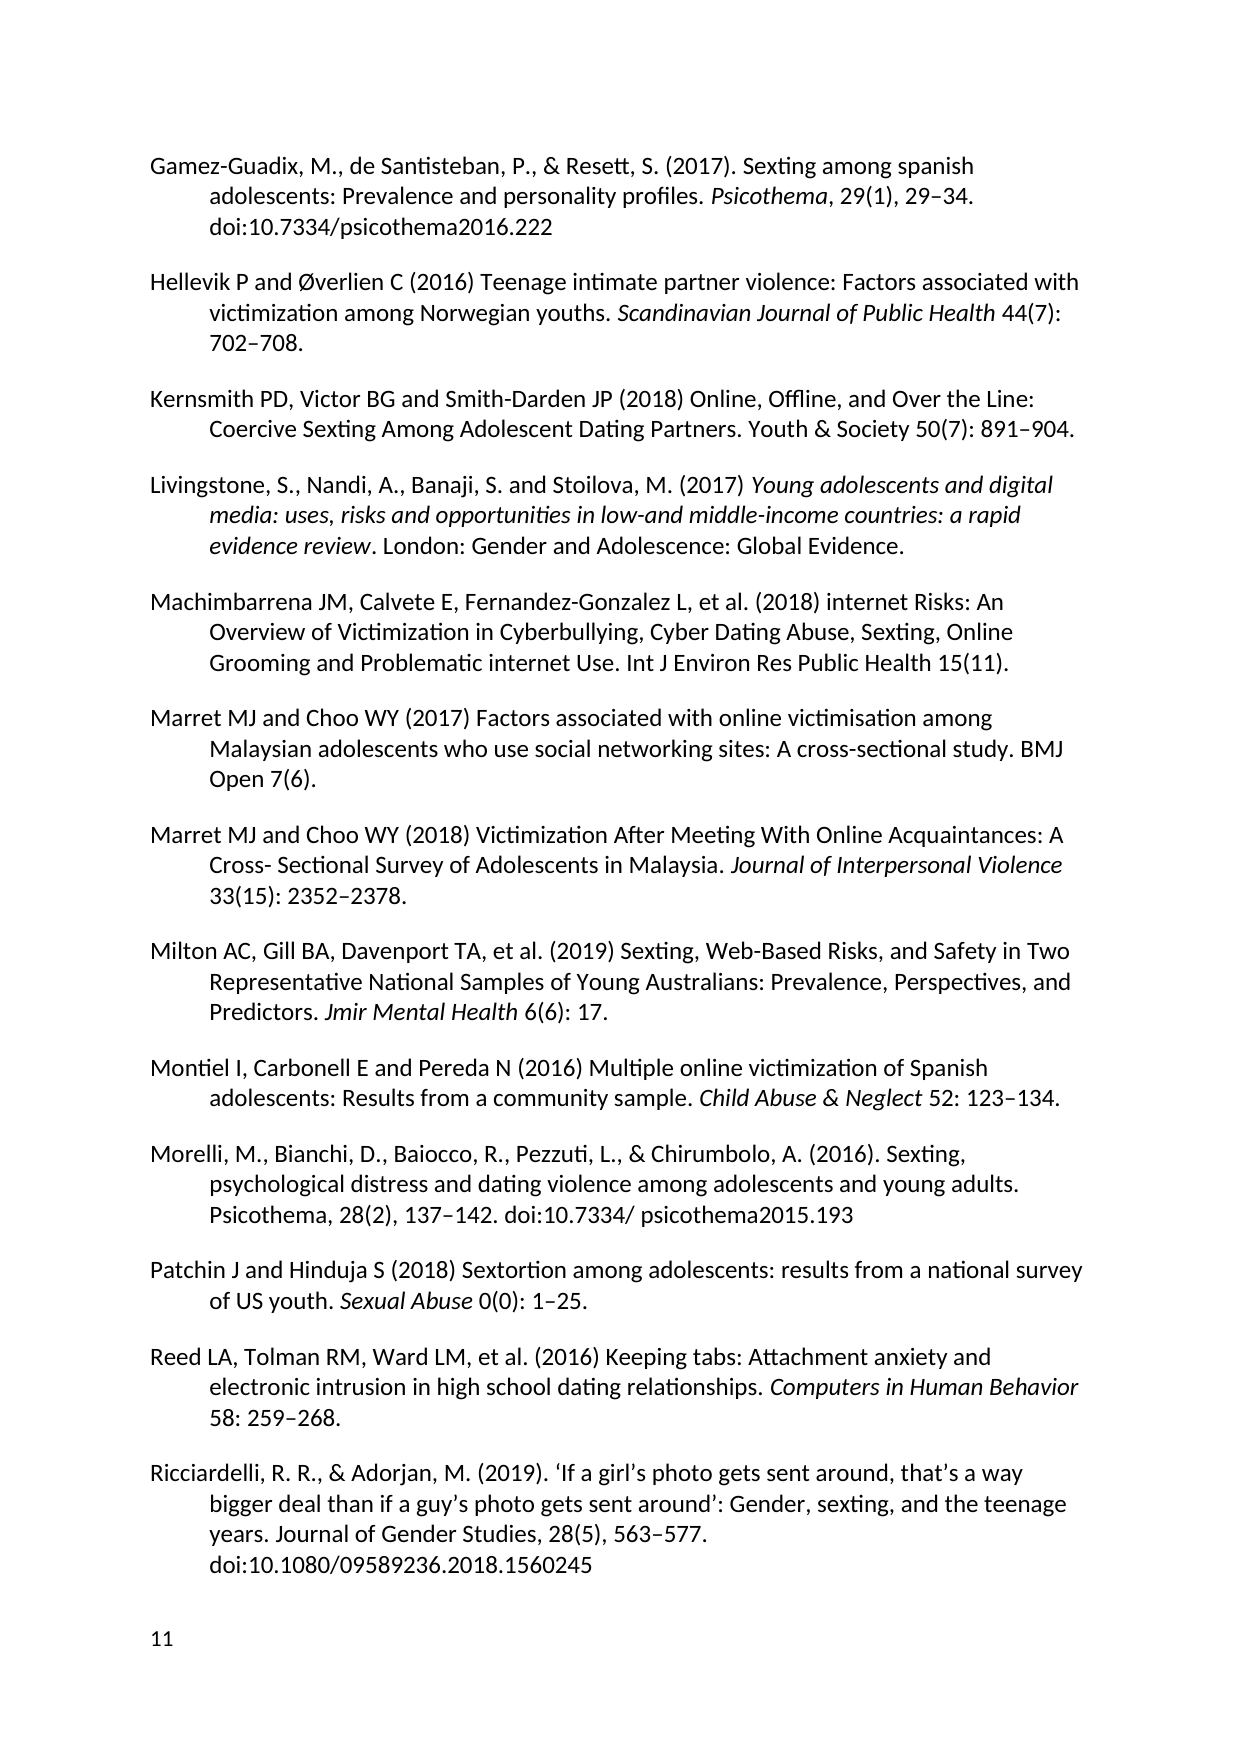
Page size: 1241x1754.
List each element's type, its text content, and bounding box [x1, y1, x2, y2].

text Montiel I, Carbonell E and Pereda N (2016) Multiple online victimization of Spanish adolescents: Results from a community sample. Child Abuse & Neglect 52: 123–134. [150, 1052, 1090, 1113]
text Reed LA, Tolman RM, Ward LM, et al. (2016) Keeping tabs: Attachment anxiety and electronic intrusion in high school dating relationships. Computers in Human Behavior 58: 259–268. [150, 1341, 1090, 1432]
text Gamez-Guadix, M., de Santisteban, P., & Resett, S. (2017). Sexting among spanish adolescents: Prevalence and personality profiles. Psicothema, 29(1), 29–34. doi:10.7334/psicothema2016.222 [150, 150, 1090, 242]
text Marret MJ and Choo WY (2018) Victimization After Meeting With Online Acquaintances: A Cross- Sectional Survey of Adolescents in Malaysia. Journal of Interpersonal Violence 33(15): 2352–2378. [150, 819, 1090, 910]
text Kernsmith PD, Victor BG and Smith-Darden JP (2018) Online, Offline, and Over the Line: Coercive Sexting Among Adolescent Dating Partners. Youth & Society 50(7): 891–904. [150, 383, 1090, 444]
text Marret MJ and Choo WY (2017) Factors associated with online victimisation among Malaysian adolescents who use social networking sites: A cross-sectional study. BMJ Open 7(6). [150, 702, 1090, 794]
text Milton AC, Gill BA, Davenport TA, et al. (2019) Sexting, Web-Based Risks, and Safety in Two Representative National Samples of Young Australians: Prevalence, Perspectives, and Predictors. Jmir Mental Health 6(6): 17. [150, 935, 1090, 1027]
text Hellevik P and Øverlien C (2016) Teenage intimate partner violence: Factors associated with victimization among Norwegian youths. Scandinavian Journal of Public Health 44(7): 702–708. [150, 267, 1090, 358]
text Machimbarrena JM, Calvete E, Fernandez-Gonzalez L, et al. (2018) internet Risks: An Overview of Victimization in Cyberbullying, Cyber Dating Abuse, Sexting, Online Grooming and Problematic internet Use. Int J Environ Res Public Health 15(11). [150, 586, 1090, 677]
text Livingstone, S., Nandi, A., Banaji, S. and Stoilova, M. (2017) Young adolescents and digital media: uses, risks and opportunities in low-and middle-income countries: a rapid evidence review. London: Gender and Adolescence: Global Evidence. [150, 469, 1090, 561]
text Patchin J and Hinduja S (2018) Sextortion among adolescents: results from a national survey of US youth. Sexual Abuse 0(0): 1–25. [150, 1254, 1090, 1316]
text Morelli, M., Bianchi, D., Baiocco, R., Pezzuti, L., & Chirumbolo, A. (2016). Sexting, psychological distress and dating violence among adolescents and young adults. Psicothema, 28(2), 137–142. doi:10.7334/ psicothema2015.193 [150, 1138, 1090, 1229]
text Ricciardelli, R. R., & Adorjan, M. (2019). ‘If a girl’s photo gets sent around, that’s a way bigger deal than if a guy’s photo gets sent around’: Gender, sexting, and the teenage years. Journal of Gender Studies, 28(5), 563–577. doi:10.1080/09589236.2018.1560245 [150, 1457, 1090, 1579]
